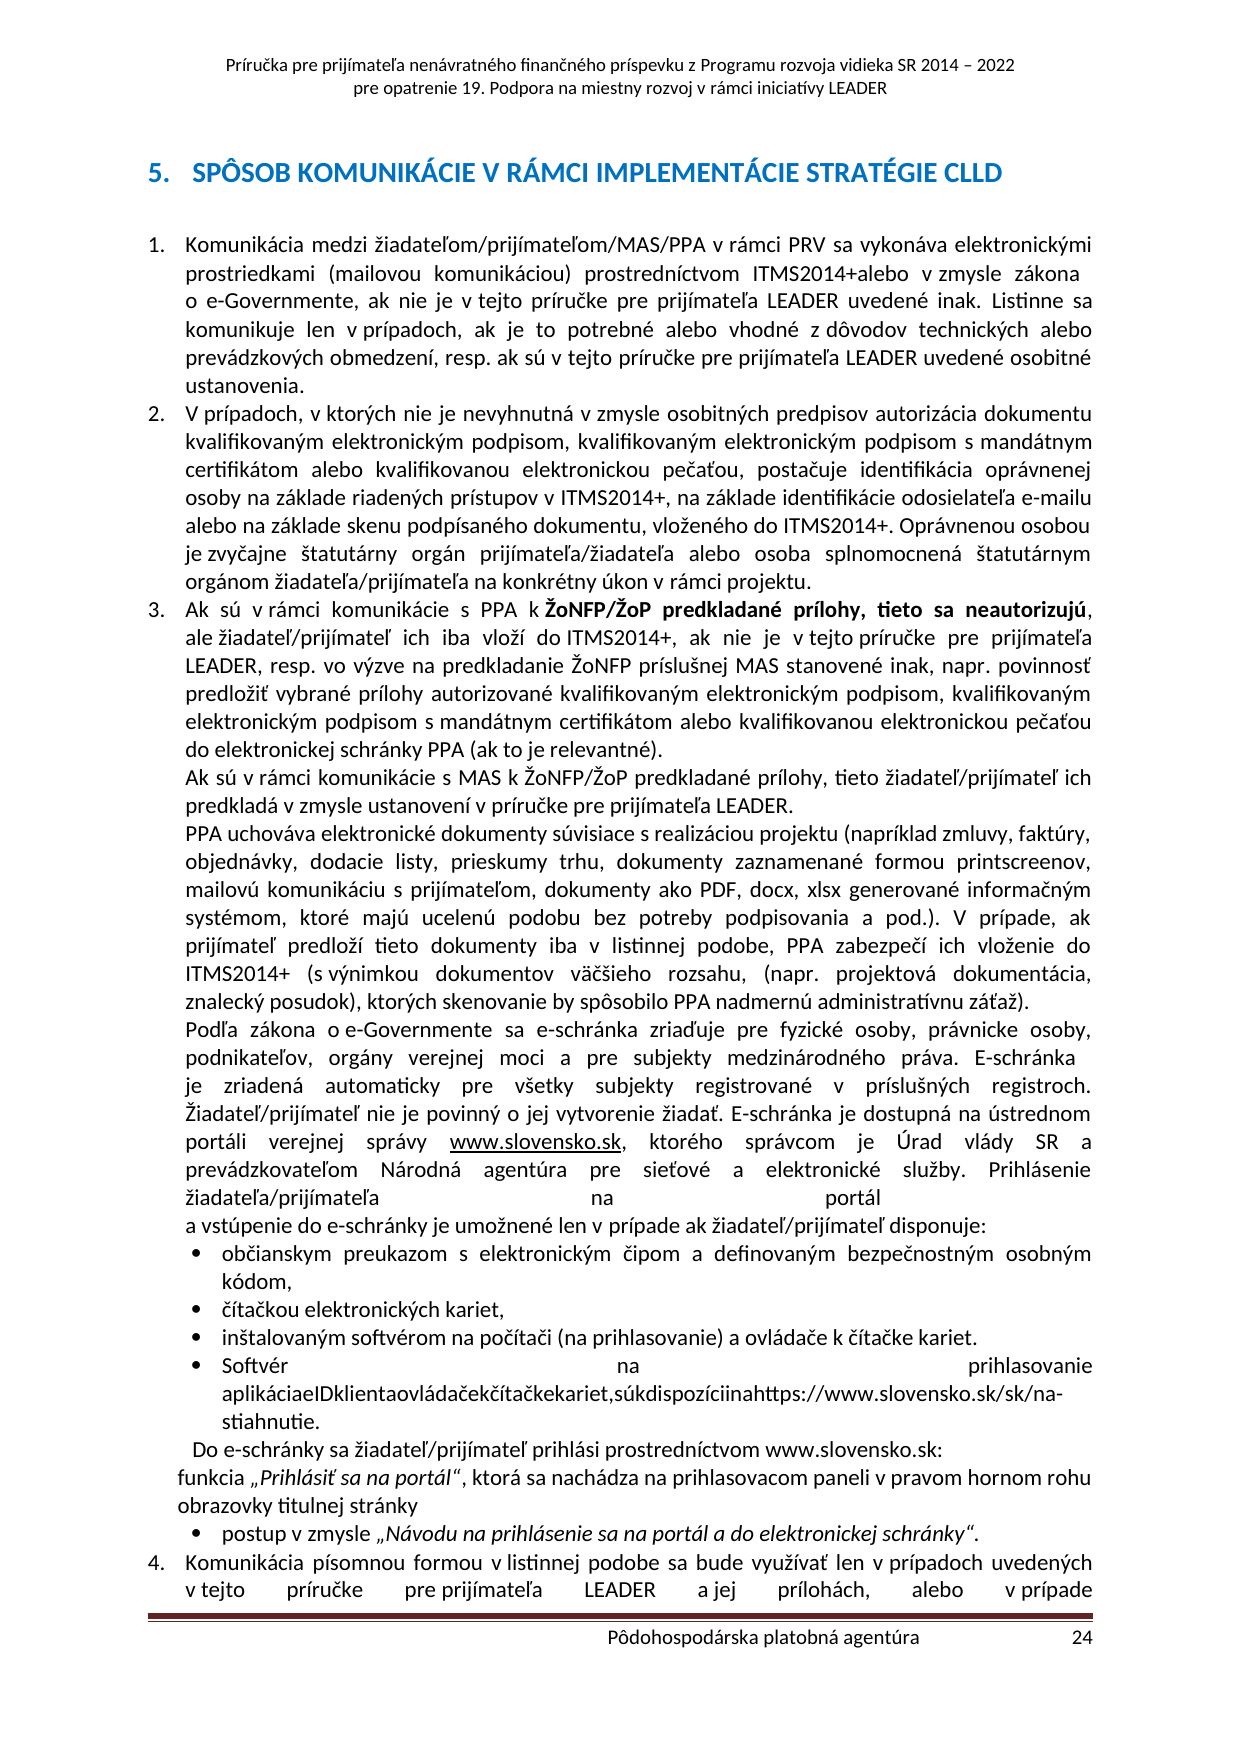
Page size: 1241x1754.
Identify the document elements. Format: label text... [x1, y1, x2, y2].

list V prípadoch, v ktorých nie je nevyhnutná v zmysle osobitných predpisov autorizácia dokumentu kvalifikovaným elektronickým podpisom, kvalifikovaným elektronickým podpisom s mandátnym certifikátom alebo kvalifikovanou elektronickou pečaťou, postačuje identifikácia oprávnenej osoby na základe riadených prístupov v ITMS2014+, na základe identifikácie odosielateľa e-mailu alebo na základe skenu podpísaného dokumentu, vloženého do ITMS2014+. Oprávnenou osobou je zvyčajne štatutárny orgán prijímateľa/žiadateľa alebo osoba splnomocnená štatutárnym orgánom žiadateľa/prijímateľa na konkrétny úkon v rámci projektu. [148, 399, 1093, 595]
list Ak sú v rámci komunikácie s PPA k ŽoNFP/ŽoP predkladané prílohy, tieto sa neautorizujú, ale žiadateľ/prijímateľ ich iba vloží do ITMS2014+, ak nie je v tejto príručke pre prijímateľa LEADER, resp. vo výzve na predkladanie ŽoNFP príslušnej MAS stanovené inak, napr. povinnosť predložiť vybrané prílohy autorizované kvalifikovaným elektronickým podpisom, kvalifikovaným elektronickým podpisom s mandátnym certifikátom alebo kvalifikovanou elektronickou pečaťou do elektronickej schránky PPA (ak to je relevantné). [148, 595, 1093, 763]
list inštalovaným softvérom na počítači (na prihlasovanie) a ovládače k čítačke kariet. [192, 1323, 1093, 1351]
list Podľa zákona o e-Governmente sa e-schránka zriaďuje pre fyzické osoby, právnicke osoby, podnikateľov, orgány verejnej moci a pre subjekty medzinárodného práva. E-schránka je zriadená automaticky pre všetky subjekty registrované v príslušných registroch. Žiadateľ/prijímateľ nie je povinný o jej vytvorenie žiadať. E-schránka je dostupná na ústrednom portáli verejnej správy www.slovensko.sk, ktorého správcom je Úrad vlády SR a prevádzkovateľom Národná agentúra pre sieťové a elektronické služby. Prihlásenie žiadateľa/prijímateľa na portál a vstúpenie do e-schránky je umožnené len v prípade ak žiadateľ/prijímateľ disponuje: [185, 1015, 1093, 1239]
list občianskym preukazom s elektronickým čipom a definovaným bezpečnostným osobným kódom, [192, 1239, 1093, 1295]
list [148, 1548, 1093, 1604]
list Softvér na prihlasovanie aplikáciaeIDklientaovládačekčítačkekariet,súkdispozíciinahttps://www.slovensko.sk/sk/na-stiahnutie. [192, 1351, 1093, 1436]
list Komunikácia medzi žiadateľom/prijímateľom/MAS/PPA v rámci PRV sa vykonáva elektronickými prostriedkami (mailovou komunikáciou) prostredníctvom ITMS2014+alebo v zmysle zákona o e-Governmente, ak nie je v tejto príručke pre prijímateľa LEADER uvedené inak. Listinne sa komunikuje len v prípadoch, ak je to potrebné alebo vhodné z dôvodov technických alebo prevádzkových obmedzení, resp. ak sú v tejto príručke pre prijímateľa LEADER uvedené osobitné ustanovenia. [148, 231, 1093, 399]
list Ak sú v rámci komunikácie s MAS k ŽoNFP/ŽoP predkladané prílohy, tieto žiadateľ/prijímateľ ich predkladá v zmysle ustanovení v príručke pre prijímateľa LEADER. [185, 763, 1093, 819]
list Do e-schránky sa žiadateľ/prijímateľ prihlási prostredníctvom www.slovensko.sk: [192, 1436, 1093, 1463]
subtitle Spôsob komunikácie v rámci implementácie stratégie CLLD [148, 154, 1093, 190]
list PPA uchováva elektronické dokumenty súvisiace s realizáciou projektu (napríklad zmluvy, faktúry, objednávky, dodacie listy, prieskumy trhu, dokumenty zaznamenané formou printscreenov, mailovú komunikáciu s prijímateľom, dokumenty ako PDF, docx, xlsx generované informačným systémom, ktoré majú ucelenú podobu bez potreby podpisovania a pod.). V prípade, ak prijímateľ predloží tieto dokumenty iba v listinnej podobe, PPA zabezpečí ich vloženie do ITMS2014+ (s výnimkou dokumentov väčšieho rozsahu, (napr. projektová dokumentácia, znalecký posudok), ktorých skenovanie by spôsobilo PPA nadmernú administratívnu záťaž). [185, 819, 1093, 1015]
text funkcia „Prihlásiť sa na portál“, ktorá sa nachádza na prihlasovacom paneli v pravom hornom rohu obrazovky titulnej stránky [177, 1463, 1093, 1519]
list postup v zmysle „Návodu na prihlásenie sa na portál a do elektronickej schránky“. [192, 1519, 1093, 1548]
list čítačkou elektronických kariet, [192, 1295, 1093, 1323]
